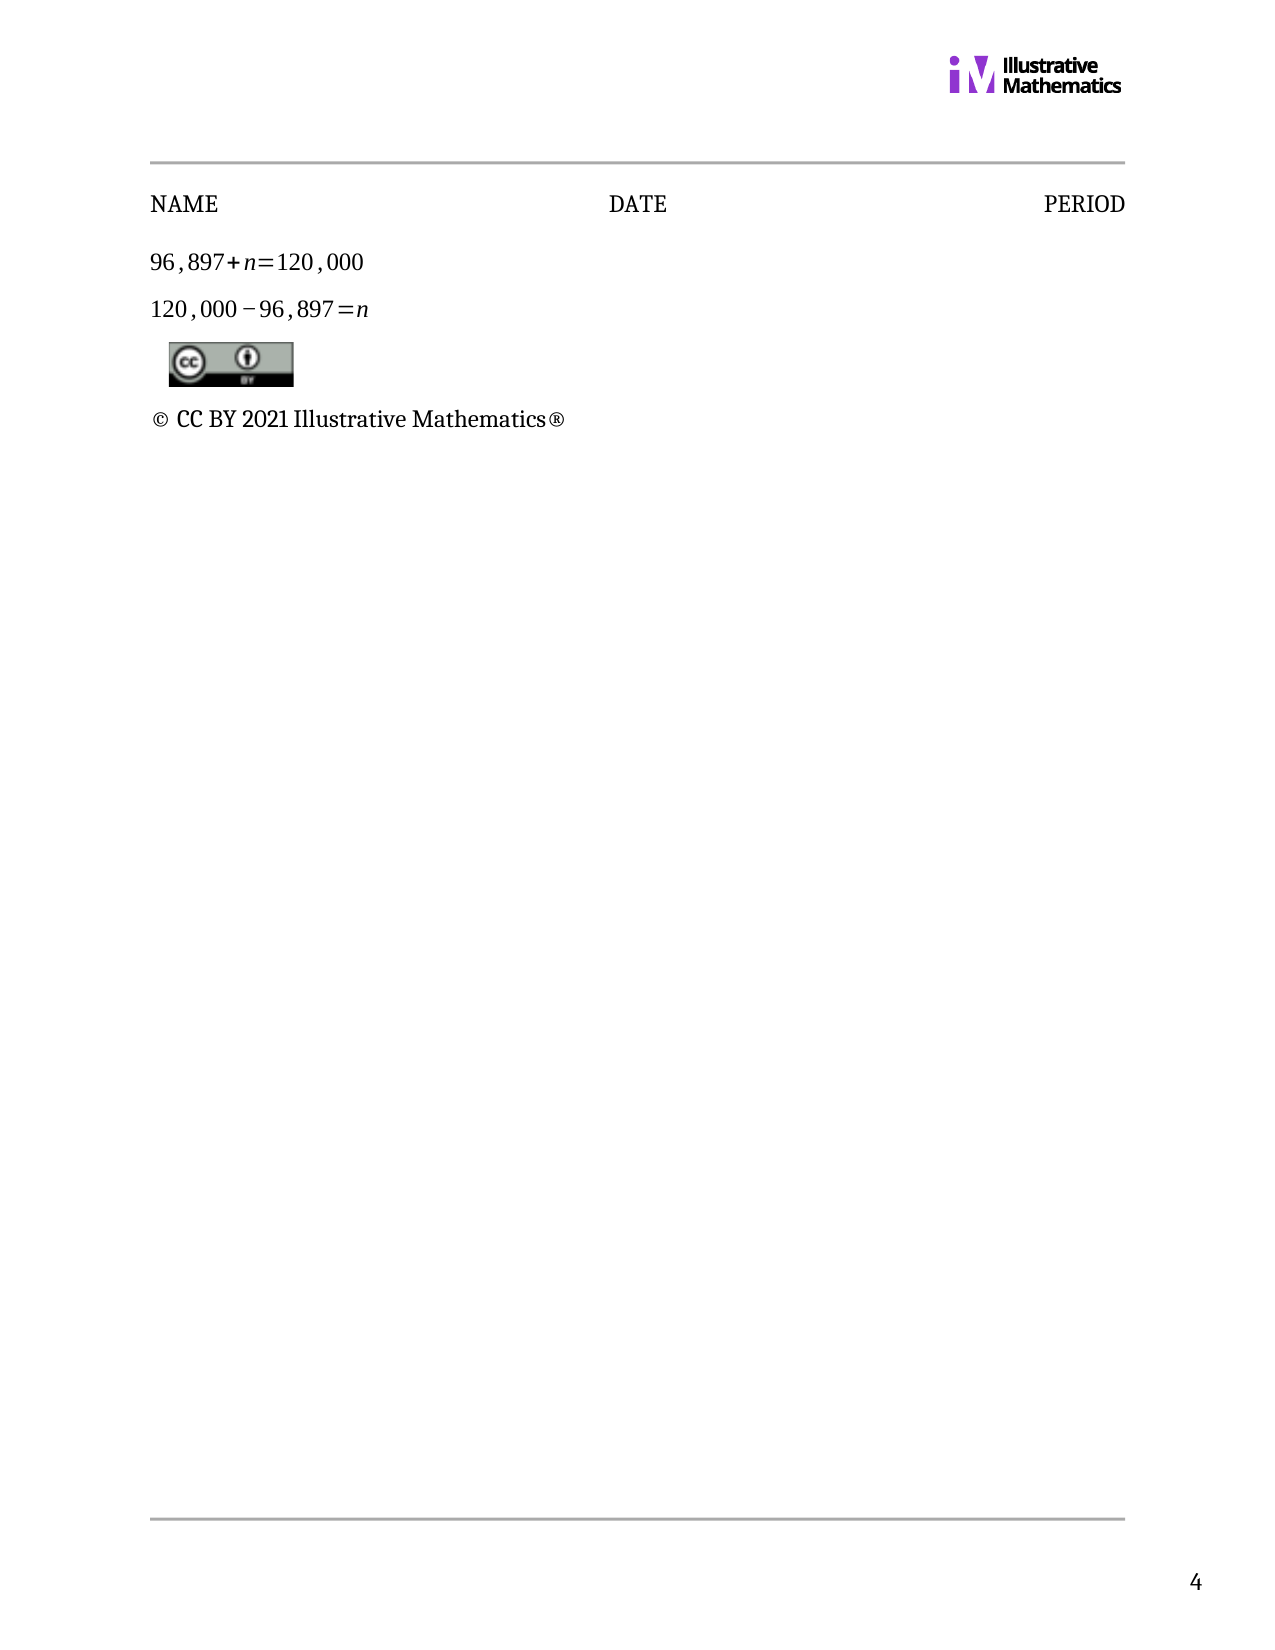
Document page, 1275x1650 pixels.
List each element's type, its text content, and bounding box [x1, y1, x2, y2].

picture [949, 55, 1121, 93]
text © CC BY 2021 Illustrative Mathematics® [150, 405, 1125, 434]
picture [168, 342, 294, 387]
